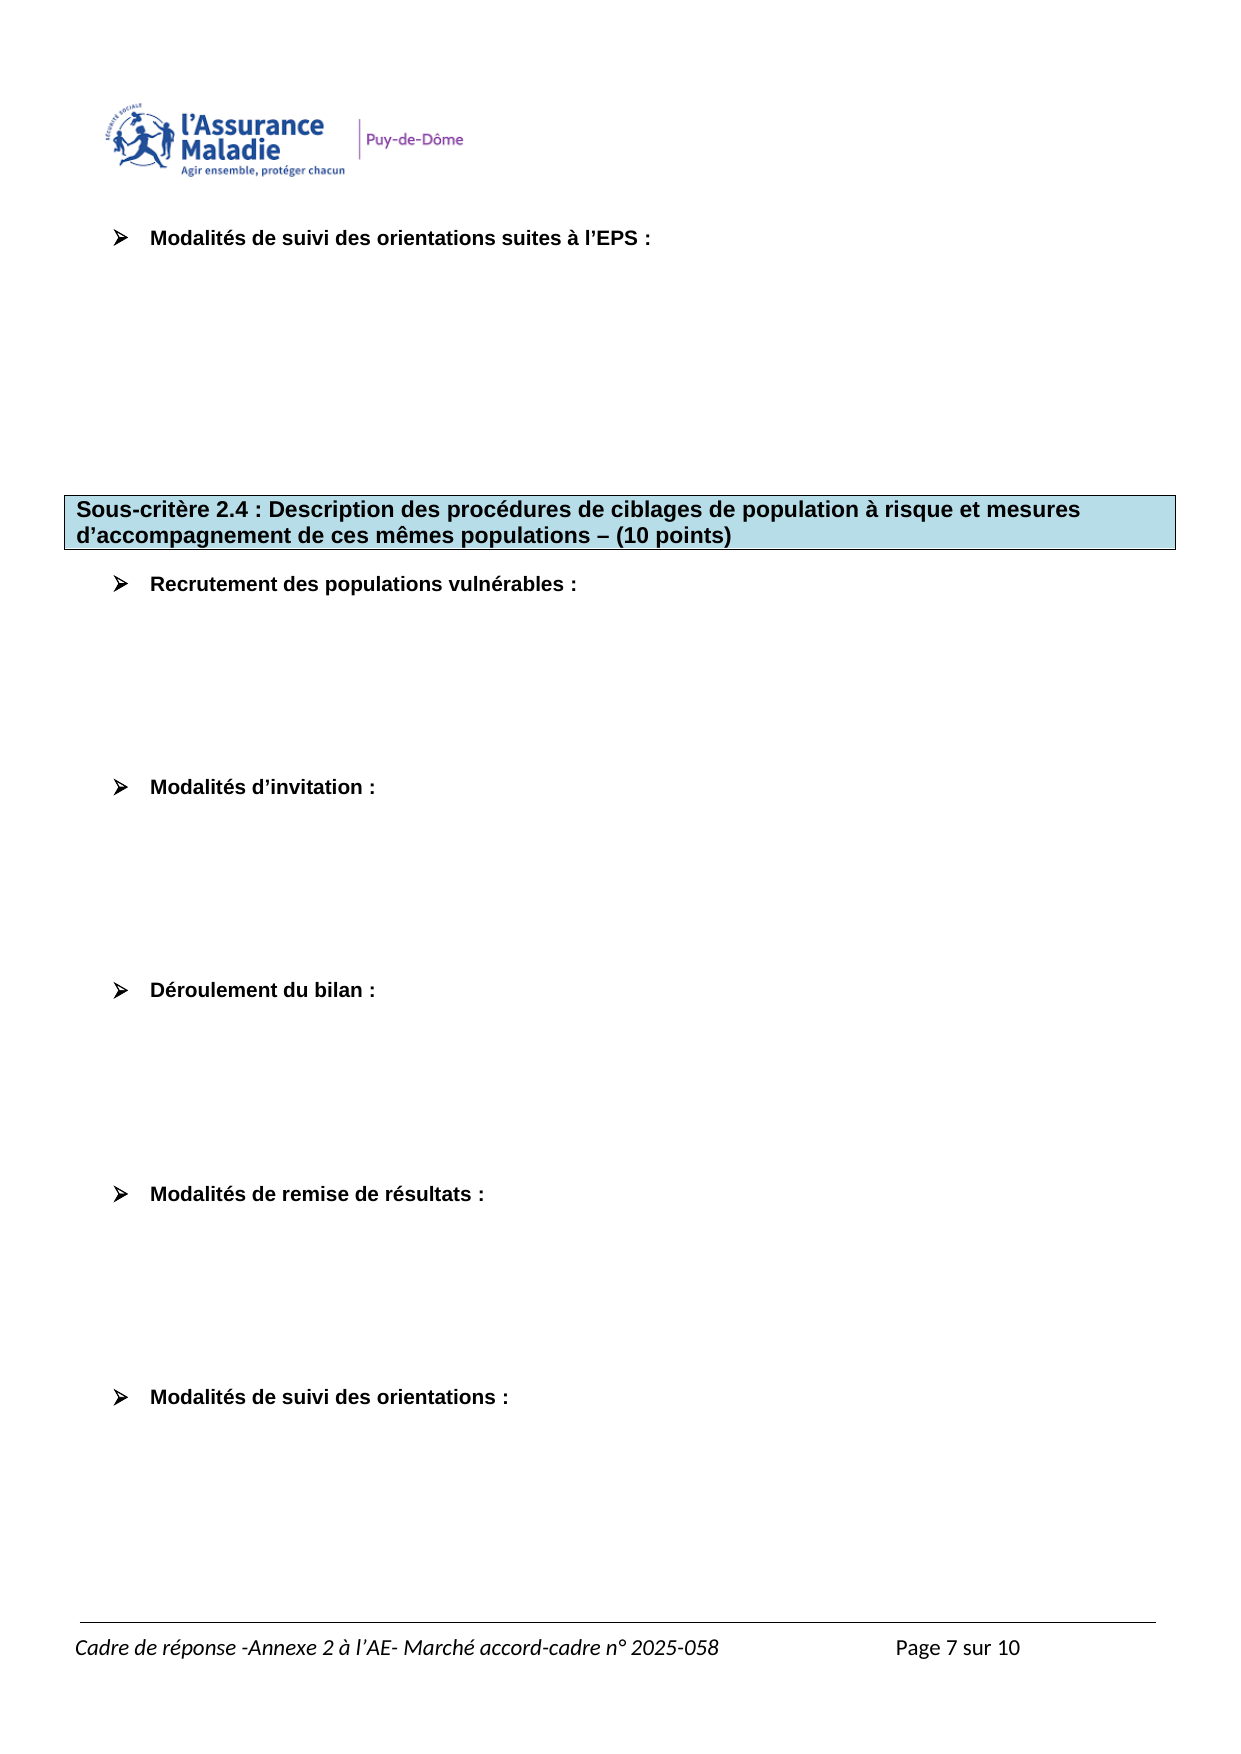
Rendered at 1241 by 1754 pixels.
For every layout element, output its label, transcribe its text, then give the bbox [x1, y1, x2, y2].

list Modalités de suivi des orientations : [112, 1385, 1165, 1409]
list Modalités de remise de résultats : [112, 1182, 1165, 1206]
list Déroulement du bilan : [112, 978, 1165, 1002]
list Recrutement des populations vulnérables : [112, 571, 1165, 596]
table_header Sous-critère 2.4 : Description des procédures de ciblages de population à risque et mesures d’accompagnement de ces mêmes populations – (10 points) [65, 496, 1175, 548]
list Modalités de suivi des orientations suites à l’EPS : [112, 225, 1165, 249]
list Modalités d’invitation : [112, 775, 1165, 799]
picture [75, 73, 493, 204]
